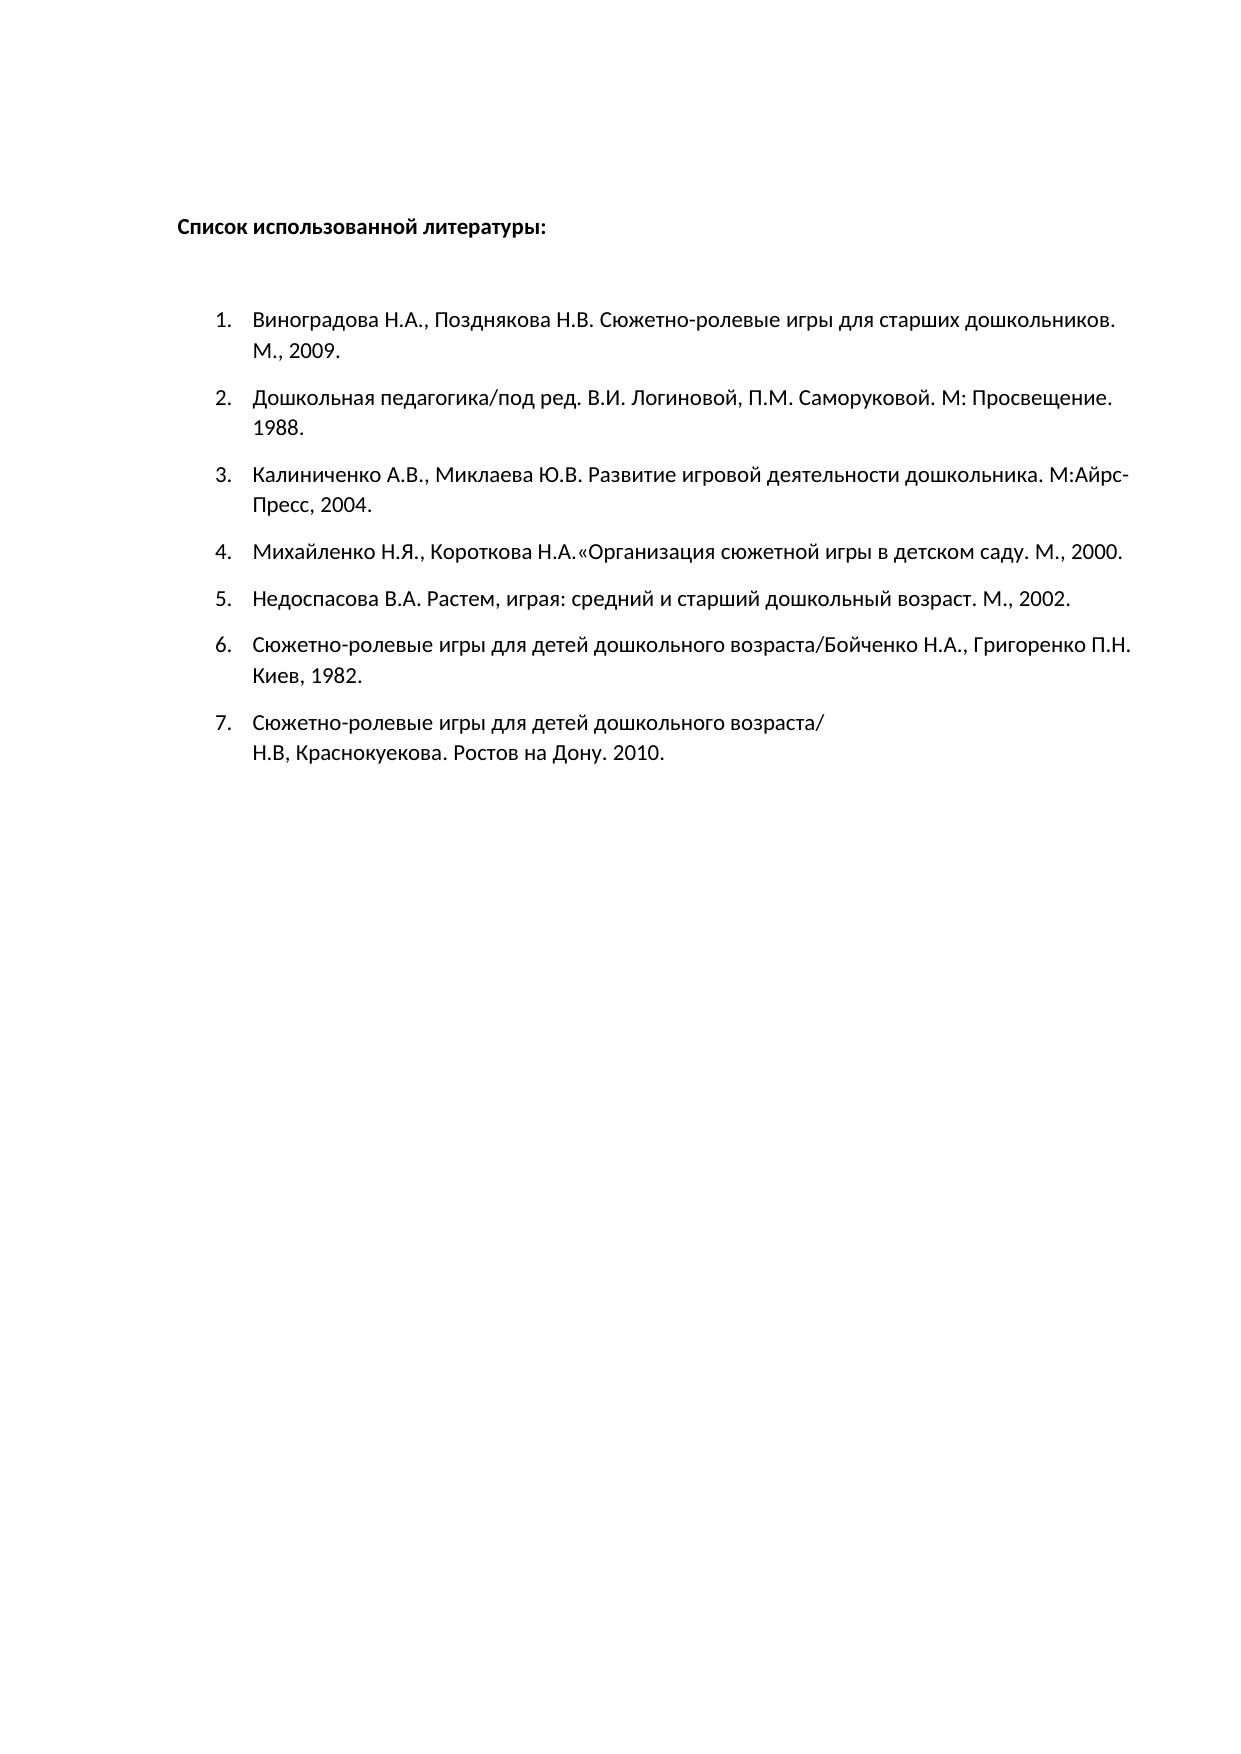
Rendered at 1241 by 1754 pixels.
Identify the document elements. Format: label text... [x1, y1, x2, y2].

list Калиниченко А.В., Миклаева Ю.В. Развитие игровой деятельности дошкольника. М:Айрс-Пресс, 2004. [215, 460, 1152, 518]
text Список использованной литературы: [177, 212, 1152, 240]
list Михайленко Н.Я., Короткова Н.А.«Организация сюжетной игры в детском саду. М., 2000. [215, 537, 1152, 565]
list Сюжетно-ролевые игры для детей дошкольного возраста/Бойченко Н.А., Григоренко П.Н. Киев, 1982. [215, 631, 1152, 689]
list Сюжетно-ролевые игры для детей дошкольного возраста/ Н.В, Краснокуекова. Ростов на Дону. 2010. [215, 708, 1152, 766]
list Недоспасова В.А. Растем, играя: средний и старший дошкольный возраст. М., 2002. [215, 584, 1152, 612]
list Дошкольная педагогика/под ред. В.И. Логиновой, П.М. Саморуковой. М: Просвещение. 1988. [215, 383, 1152, 441]
list Виноградова Н.А., Позднякова Н.В. Сюжетно-ролевые игры для старших дошкольников. М., 2009. [215, 306, 1152, 364]
